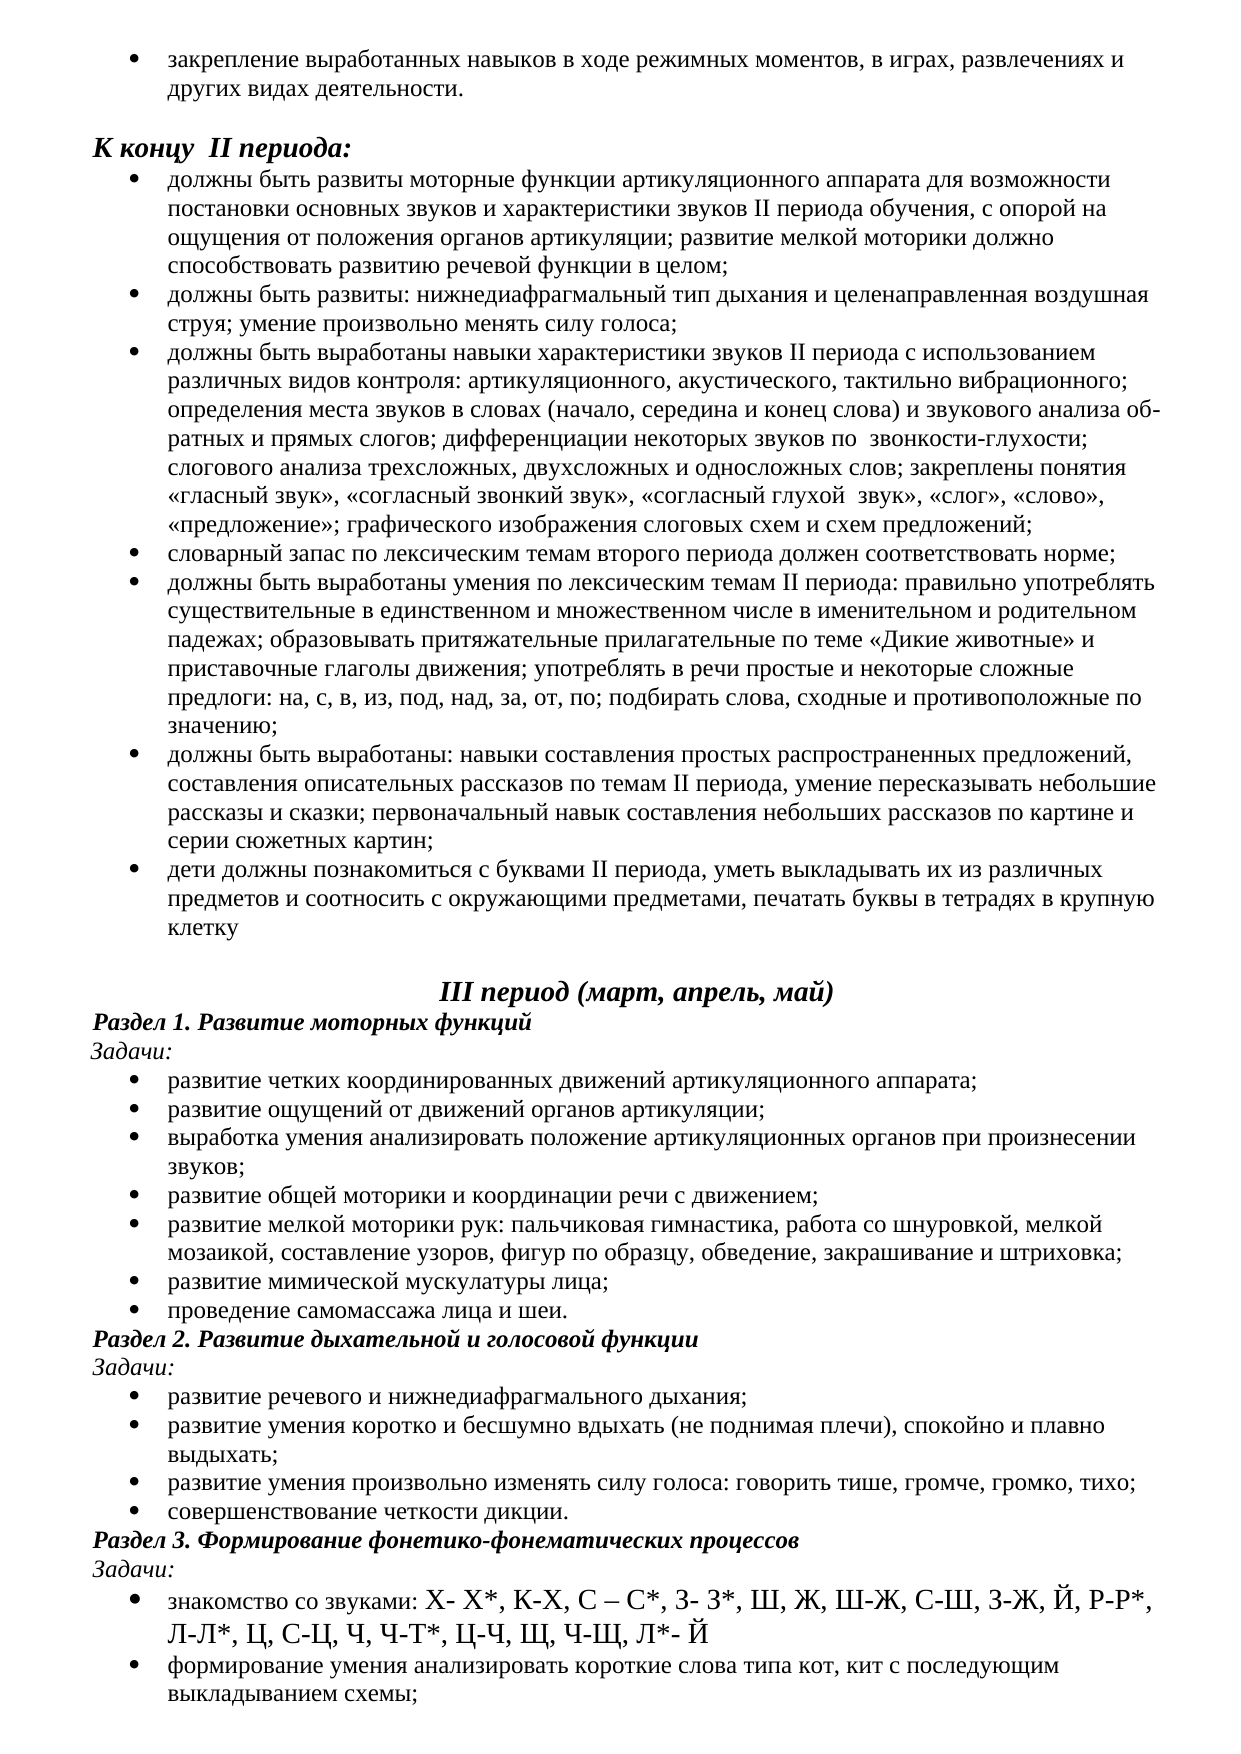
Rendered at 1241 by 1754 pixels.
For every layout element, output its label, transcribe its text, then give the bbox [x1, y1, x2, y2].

text К концу II периода: [92, 131, 1181, 164]
list словарный запас по лексическим темам второго периода должен соответствовать норме; [130, 538, 1181, 567]
list знакомство со звуками: Х- Х*, К-Х, С – С*, З- З*, Ш, Ж, Ш-Ж, С-Ш, З-Ж, Й, Р-Р*, Л-Л*, Ц, С-Ц, Ч, Ч-Т*, Ц-Ч, Щ, Ч-Щ, Л*- Й [130, 1582, 1181, 1650]
list выработка умения анализировать положение артикуляционных органов при произнесении звуков; [130, 1122, 1181, 1180]
list развитие мелкой моторики рук: пальчиковая гимнастика, работа со шнуровкой, мелкой мозаикой, составление узоров, фигур по образцу, обведение, закрашивание и штриховка; [130, 1209, 1181, 1266]
text Задачи: [92, 1352, 1181, 1381]
list проведение самомассажа лица и шеи. [130, 1295, 1181, 1324]
list развитие речевого и нижнедиафрагмального дыхания; [130, 1381, 1181, 1410]
list должны быть развиты моторные функции артикуляционного аппарата для возможности постановки основных звуков и характеристики звуков II периода обучения, с опорой на ощущения от положения органов артикуляции; развитие мелкой моторики должно способствовать развитию речевой функции в целом; [130, 164, 1181, 279]
list развитие общей моторики и координации речи с движением; [130, 1180, 1181, 1209]
text Раздел 3. Формирование фонетико-фонематических процессов [92, 1525, 1181, 1554]
list должны быть развиты: нижнедиафрагмальный тип дыхания и целенаправленная воздушная струя; умение произвольно менять силу голоса; [130, 279, 1181, 337]
text Задачи: [59, 1036, 1181, 1065]
text Раздел 1. Развитие моторных функций [92, 1007, 1181, 1036]
text III период (март, апрель, май) [92, 974, 1181, 1007]
text Задачи: [92, 1554, 1181, 1582]
list формирование умения анализировать короткие слова типа кот, кит с последующим выкладыванием схемы; [130, 1650, 1181, 1707]
list развитие мимической мускулатуры лица; [130, 1266, 1181, 1295]
list совершенствование четкости дикции. [130, 1496, 1181, 1525]
list закрепление выработанных навыков в ходе режимных моментов, в играх, развлечениях и других видах деятельности. [130, 44, 1181, 102]
list развитие четких координированных движений артикуляционного аппарата; [130, 1065, 1181, 1094]
text Раздел 2. Развитие дыхательной и голосовой функции [92, 1324, 1181, 1352]
list развитие ощущений от движений органов артикуляции; [130, 1094, 1181, 1122]
list должны быть выработаны умения по лексическим темам II периода: правильно употреблять существительные в единственном и множественном числе в именительном и родительном падежах; образовывать притяжательные прилагательные по теме «Дикие животные» и приставочные глаголы движения; употреблять в речи простые и некоторые сложные предлоги: на, с, в, из, под, над, за, от, по; подбирать слова, сходные и противоположные по значению; [130, 567, 1181, 739]
list развитие умения произвольно изменять силу голоса: говорить тише, громче, громко, тихо; [130, 1467, 1181, 1496]
list дети должны познакомиться с буквами II периода, уметь выкладывать их из различных предметов и соотносить с окружающими предметами, печатать буквы в тетрадях в крупную клетку [130, 854, 1181, 940]
list развитие умения коротко и бесшумно вдыхать (не поднимая плечи), спокойно и плавно выдыхать; [130, 1410, 1181, 1467]
list должны быть выработаны: навыки составления простых распространенных предложений, составления описательных рассказов по темам II периода, умение пересказывать небольшие рассказы и сказки; первоначальный навык составления небольших рассказов по картине и серии сюжетных картин; [130, 739, 1181, 854]
list должны быть выработаны навыки характеристики звуков II периода с использованием различных видов контроля: артикуляционного, акустического, тактильно вибрационного; определения места звуков в словах (начало, середина и конец слова) и звукового анализа обратных и прямых слогов; дифференциации некоторых звуков по звонкости-глухости; слогового анализа трехсложных, двухсложных и односложных слов; закреплены понятия «гласный звук», «согласный звонкий звук», «согласный глухой звук», «слог», «слово», «предложение»; графического изображения слоговых схем и схем предложений; [130, 337, 1181, 538]
